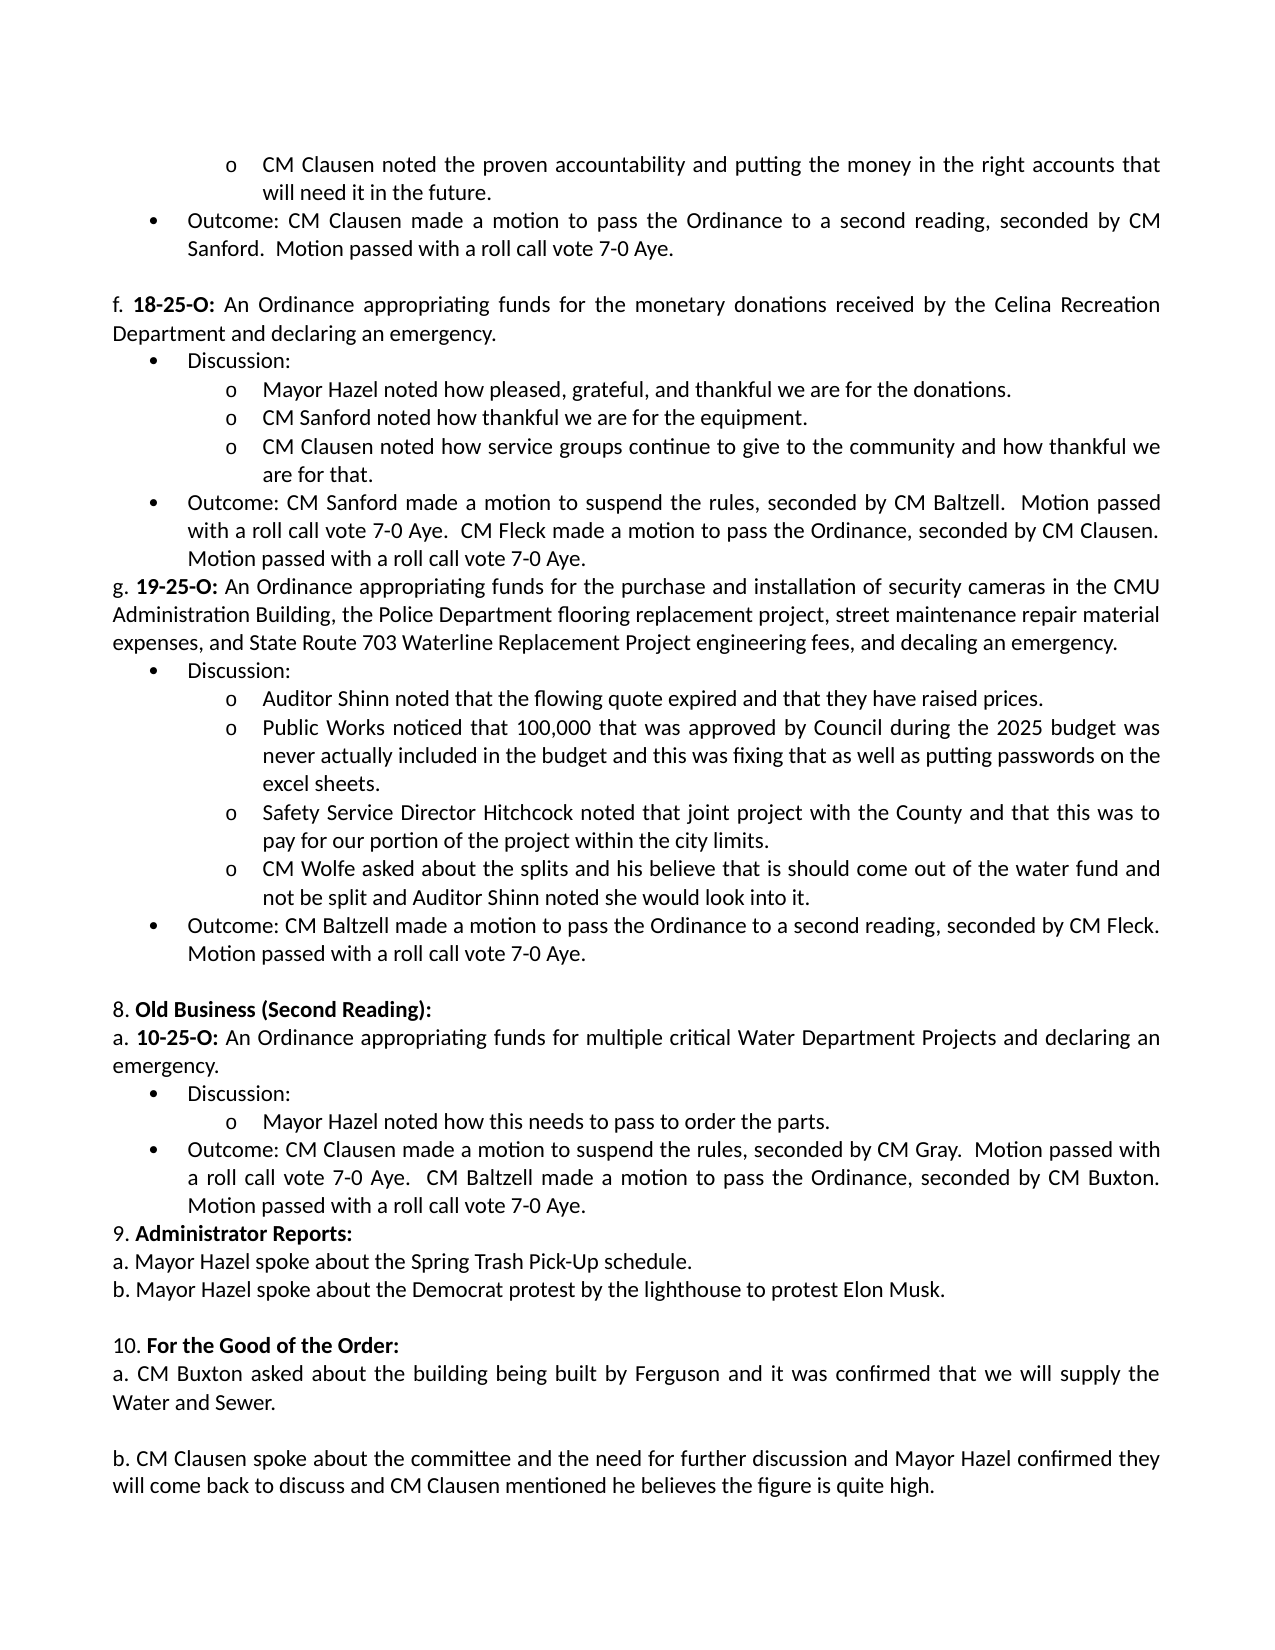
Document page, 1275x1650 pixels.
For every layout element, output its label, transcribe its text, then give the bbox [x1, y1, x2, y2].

list Outcome: CM Clausen made a motion to suspend the rules, seconded by CM Gray. Motion passed with a roll call vote 7-0 Aye. CM Baltzell made a motion to pass the Ordinance, seconded by CM Buxton. Motion passed with a roll call vote 7-0 Aye. [150, 1135, 1162, 1219]
list CM Wolfe asked about the splits and his believe that is should come out of the water fund and not be split and Auditor Shinn noted she would look into it. [225, 854, 1162, 911]
list Discussion: [150, 347, 1162, 375]
list Public Works noticed that 100,000 that was approved by Council during the 2025 budget was never actually included in the budget and this was fixing that as well as putting passwords on the excel sheets. [225, 713, 1162, 798]
list Safety Service Director Hitchcock noted that joint project with the County and that this was to pay for our portion of the project within the city limits. [225, 798, 1162, 854]
text b. Mayor Hazel spoke about the Democrat protest by the lighthouse to protest Elon Musk. [112, 1276, 1162, 1303]
list Mayor Hazel noted how pleased, grateful, and thankful we are for the donations. [225, 375, 1162, 403]
text 9. Administrator Reports: [112, 1219, 1162, 1247]
text f. 18-25-O: An Ordinance appropriating funds for the monetary donations received by the Celina Recreation Department and declaring an emergency. [112, 291, 1162, 347]
list Outcome: CM Baltzell made a motion to pass the Ordinance to a second reading, seconded by CM Fleck. Motion passed with a roll call vote 7-0 Aye. [150, 911, 1162, 967]
list CM Sanford noted how thankful we are for the equipment. [225, 403, 1162, 432]
list CM Clausen noted the proven accountability and putting the money in the right accounts that will need it in the future. [225, 150, 1162, 207]
list Auditor Shinn noted that the flowing quote expired and that they have raised prices. [225, 684, 1162, 713]
list Mayor Hazel noted how this needs to pass to order the parts. [225, 1107, 1162, 1135]
list Discussion: [150, 656, 1162, 684]
text a. CM Buxton asked about the building being built by Ferguson and it was confirmed that we will supply the Water and Sewer. [112, 1359, 1162, 1416]
list Outcome: CM Clausen made a motion to pass the Ordinance to a second reading, seconded by CM Sanford. Motion passed with a roll call vote 7-0 Aye. [150, 207, 1162, 263]
list Discussion: [150, 1079, 1162, 1107]
text 10. For the Good of the Order: [112, 1332, 1162, 1359]
list CM Clausen noted how service groups continue to give to the community and how thankful we are for that. [225, 432, 1162, 488]
text 8. Old Business (Second Reading): [112, 995, 1162, 1023]
text b. CM Clausen spoke about the committee and the need for further discussion and Mayor Hazel confirmed they will come back to discuss and CM Clausen mentioned he believes the figure is quite high. [112, 1444, 1162, 1500]
text a. Mayor Hazel spoke about the Spring Trash Pick-Up schedule. [112, 1247, 1162, 1276]
text g. 19-25-O: An Ordinance appropriating funds for the purchase and installation of security cameras in the CMU Administration Building, the Police Department flooring replacement project, street maintenance repair material expenses, and State Route 703 Waterline Replacement Project engineering fees, and decaling an emergency. [112, 572, 1162, 656]
text a. 10-25-O: An Ordinance appropriating funds for multiple critical Water Department Projects and declaring an emergency. [112, 1023, 1162, 1079]
list Outcome: CM Sanford made a motion to suspend the rules, seconded by CM Baltzell. Motion passed with a roll call vote 7-0 Aye. CM Fleck made a motion to pass the Ordinance, seconded by CM Clausen. Motion passed with a roll call vote 7-0 Aye. [150, 488, 1162, 572]
